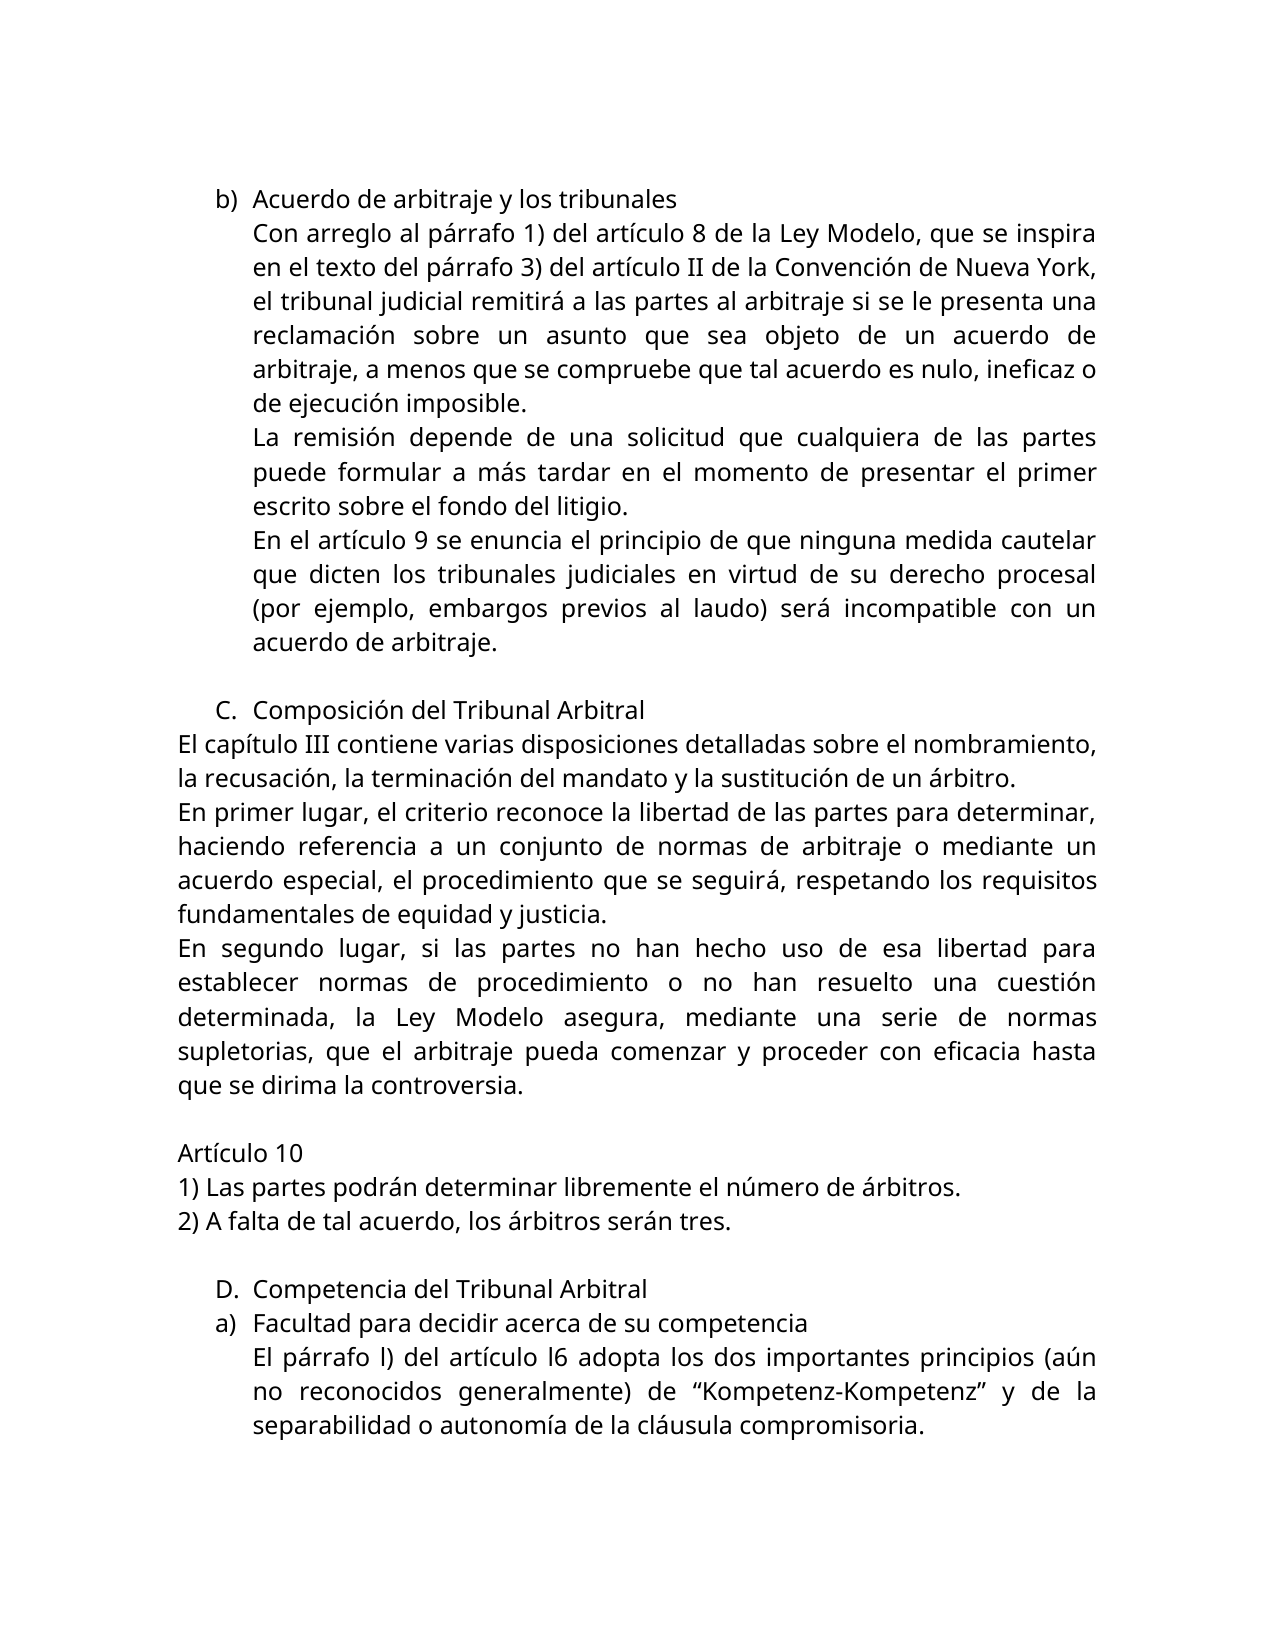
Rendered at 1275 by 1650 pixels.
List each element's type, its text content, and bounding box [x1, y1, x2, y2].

text En segundo lugar, si las partes no han hecho uso de esa libertad para establecer normas de procedimiento o no han resuelto una cuestión determinada, la Ley Modelo asegura, mediante una serie de normas supletorias, que el arbitraje pueda comenzar y proceder con eficacia hasta que se dirima la controversia. [177, 931, 1098, 1101]
list La remisión depende de una solicitud que cualquiera de las partes puede formular a más tardar en el momento de presentar el primer escrito sobre el fondo del litigio. [252, 420, 1098, 522]
list Facultad para decidir acerca de su competencia [215, 1306, 1098, 1340]
text En primer lugar, el criterio reconoce la libertad de las partes para determinar, haciendo referencia a un conjunto de normas de arbitraje o mediante un acuerdo especial, el procedimiento que se seguirá, respetando los requisitos fundamentales de equidad y justicia. [177, 795, 1098, 931]
list Composición del Tribunal Arbitral [215, 693, 1098, 727]
list Competencia del Tribunal Arbitral [215, 1272, 1098, 1306]
text El capítulo III contiene varias disposiciones detalladas sobre el nombramiento, la recusación, la terminación del mandato y la sustitución de un árbitro. [177, 727, 1098, 795]
list Acuerdo de arbitraje y los tribunales [215, 182, 1098, 216]
list El párrafo l) del artículo l6 adopta los dos importantes principios (aún no reconocidos generalmente) de “Kompetenz-Kompetenz” y de la separabilidad o autonomía de la cláusula compromisoria. [252, 1340, 1098, 1442]
list Con arreglo al párrafo 1) del artículo 8 de la Ley Modelo, que se inspira en el texto del párrafo 3) del artículo II de la Convención de Nueva York, el tribunal judicial remitirá a las partes al arbitraje si se le presenta una reclamación sobre un asunto que sea objeto de un acuerdo de arbitraje, a menos que se compruebe que tal acuerdo es nulo, ineficaz o de ejecución imposible. [252, 216, 1098, 420]
list En el artículo 9 se enuncia el principio de que ninguna medida cautelar que dicten los tribunales judiciales en virtud de su derecho procesal (por ejemplo, embargos previos al laudo) será incompatible con un acuerdo de arbitraje. [252, 522, 1098, 658]
text 1) Las partes podrán determinar libremente el número de árbitros. [177, 1169, 1098, 1203]
text Artículo 10 [177, 1135, 1098, 1169]
text 2) A falta de tal acuerdo, los árbitros serán tres. [177, 1203, 1098, 1238]
